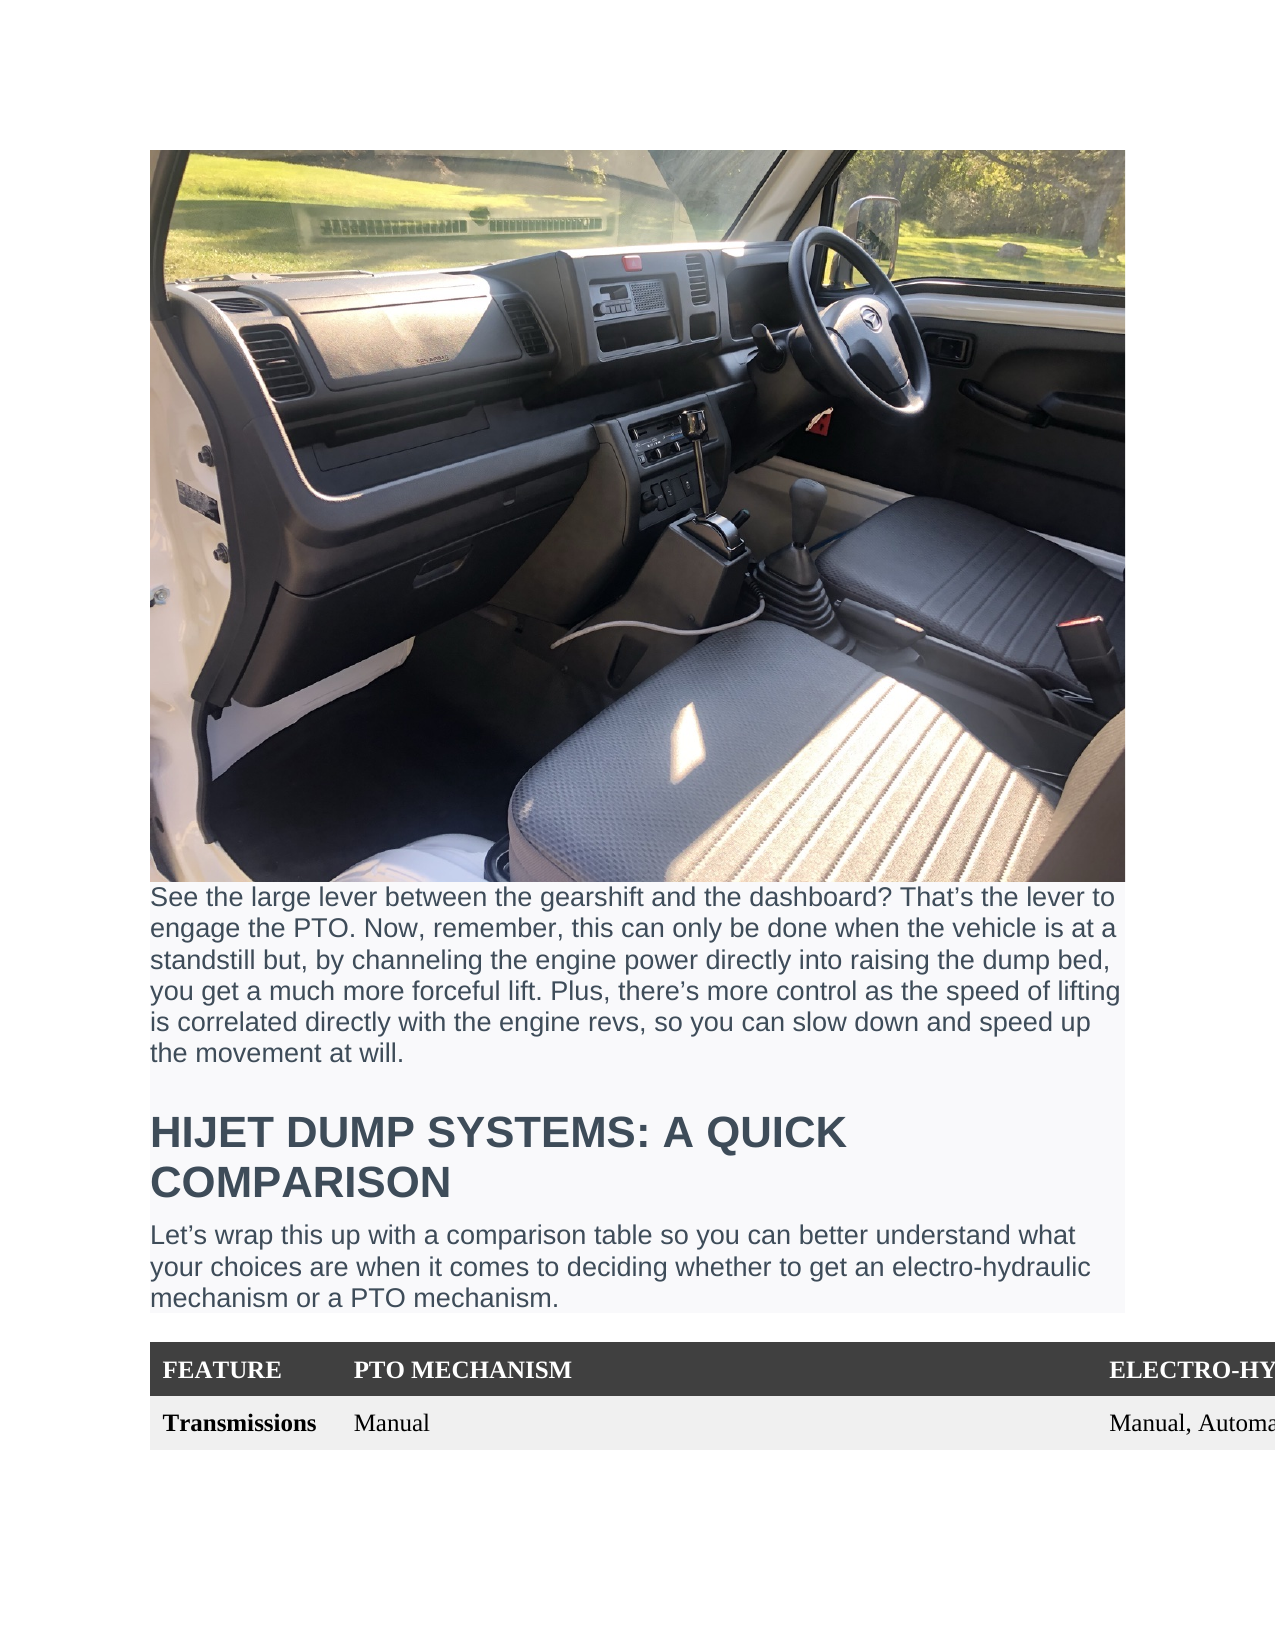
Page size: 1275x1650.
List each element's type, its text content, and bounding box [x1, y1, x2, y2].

table_header FEATURE [150, 1342, 341, 1396]
table_cell Transmissions [150, 1396, 341, 1450]
picture [150, 150, 1125, 882]
text Let’s wrap this up with a comparison table so you can better understand what your choices are when it comes to deciding whether to get an electro-hydraulic mechanism or a PTO mechanism. [150, 1219, 1125, 1313]
text See the large lever between the gearshift and the dashboard? That’s the lever to engage the PTO. Now, remember, this can only be done when the vehicle is at a standstill but, by channeling the engine power directly into raising the dump bed, you get a much more forceful lift. Plus, there’s more control as the speed of lifting is correlated directly with the engine revs, so you can slow down and speed up the movement at will. [150, 882, 1125, 1069]
table_cell Manual [341, 1396, 1097, 1450]
table_header ELECTRO-HYDRAULIC MECHANISM [1097, 1342, 1275, 1396]
table_cell Manual, Automatic [1097, 1396, 1275, 1450]
table_header PTO MECHANISM [341, 1342, 1097, 1396]
text HIJET DUMP SYSTEMS: A QUICK COMPARISON [150, 1106, 1125, 1207]
